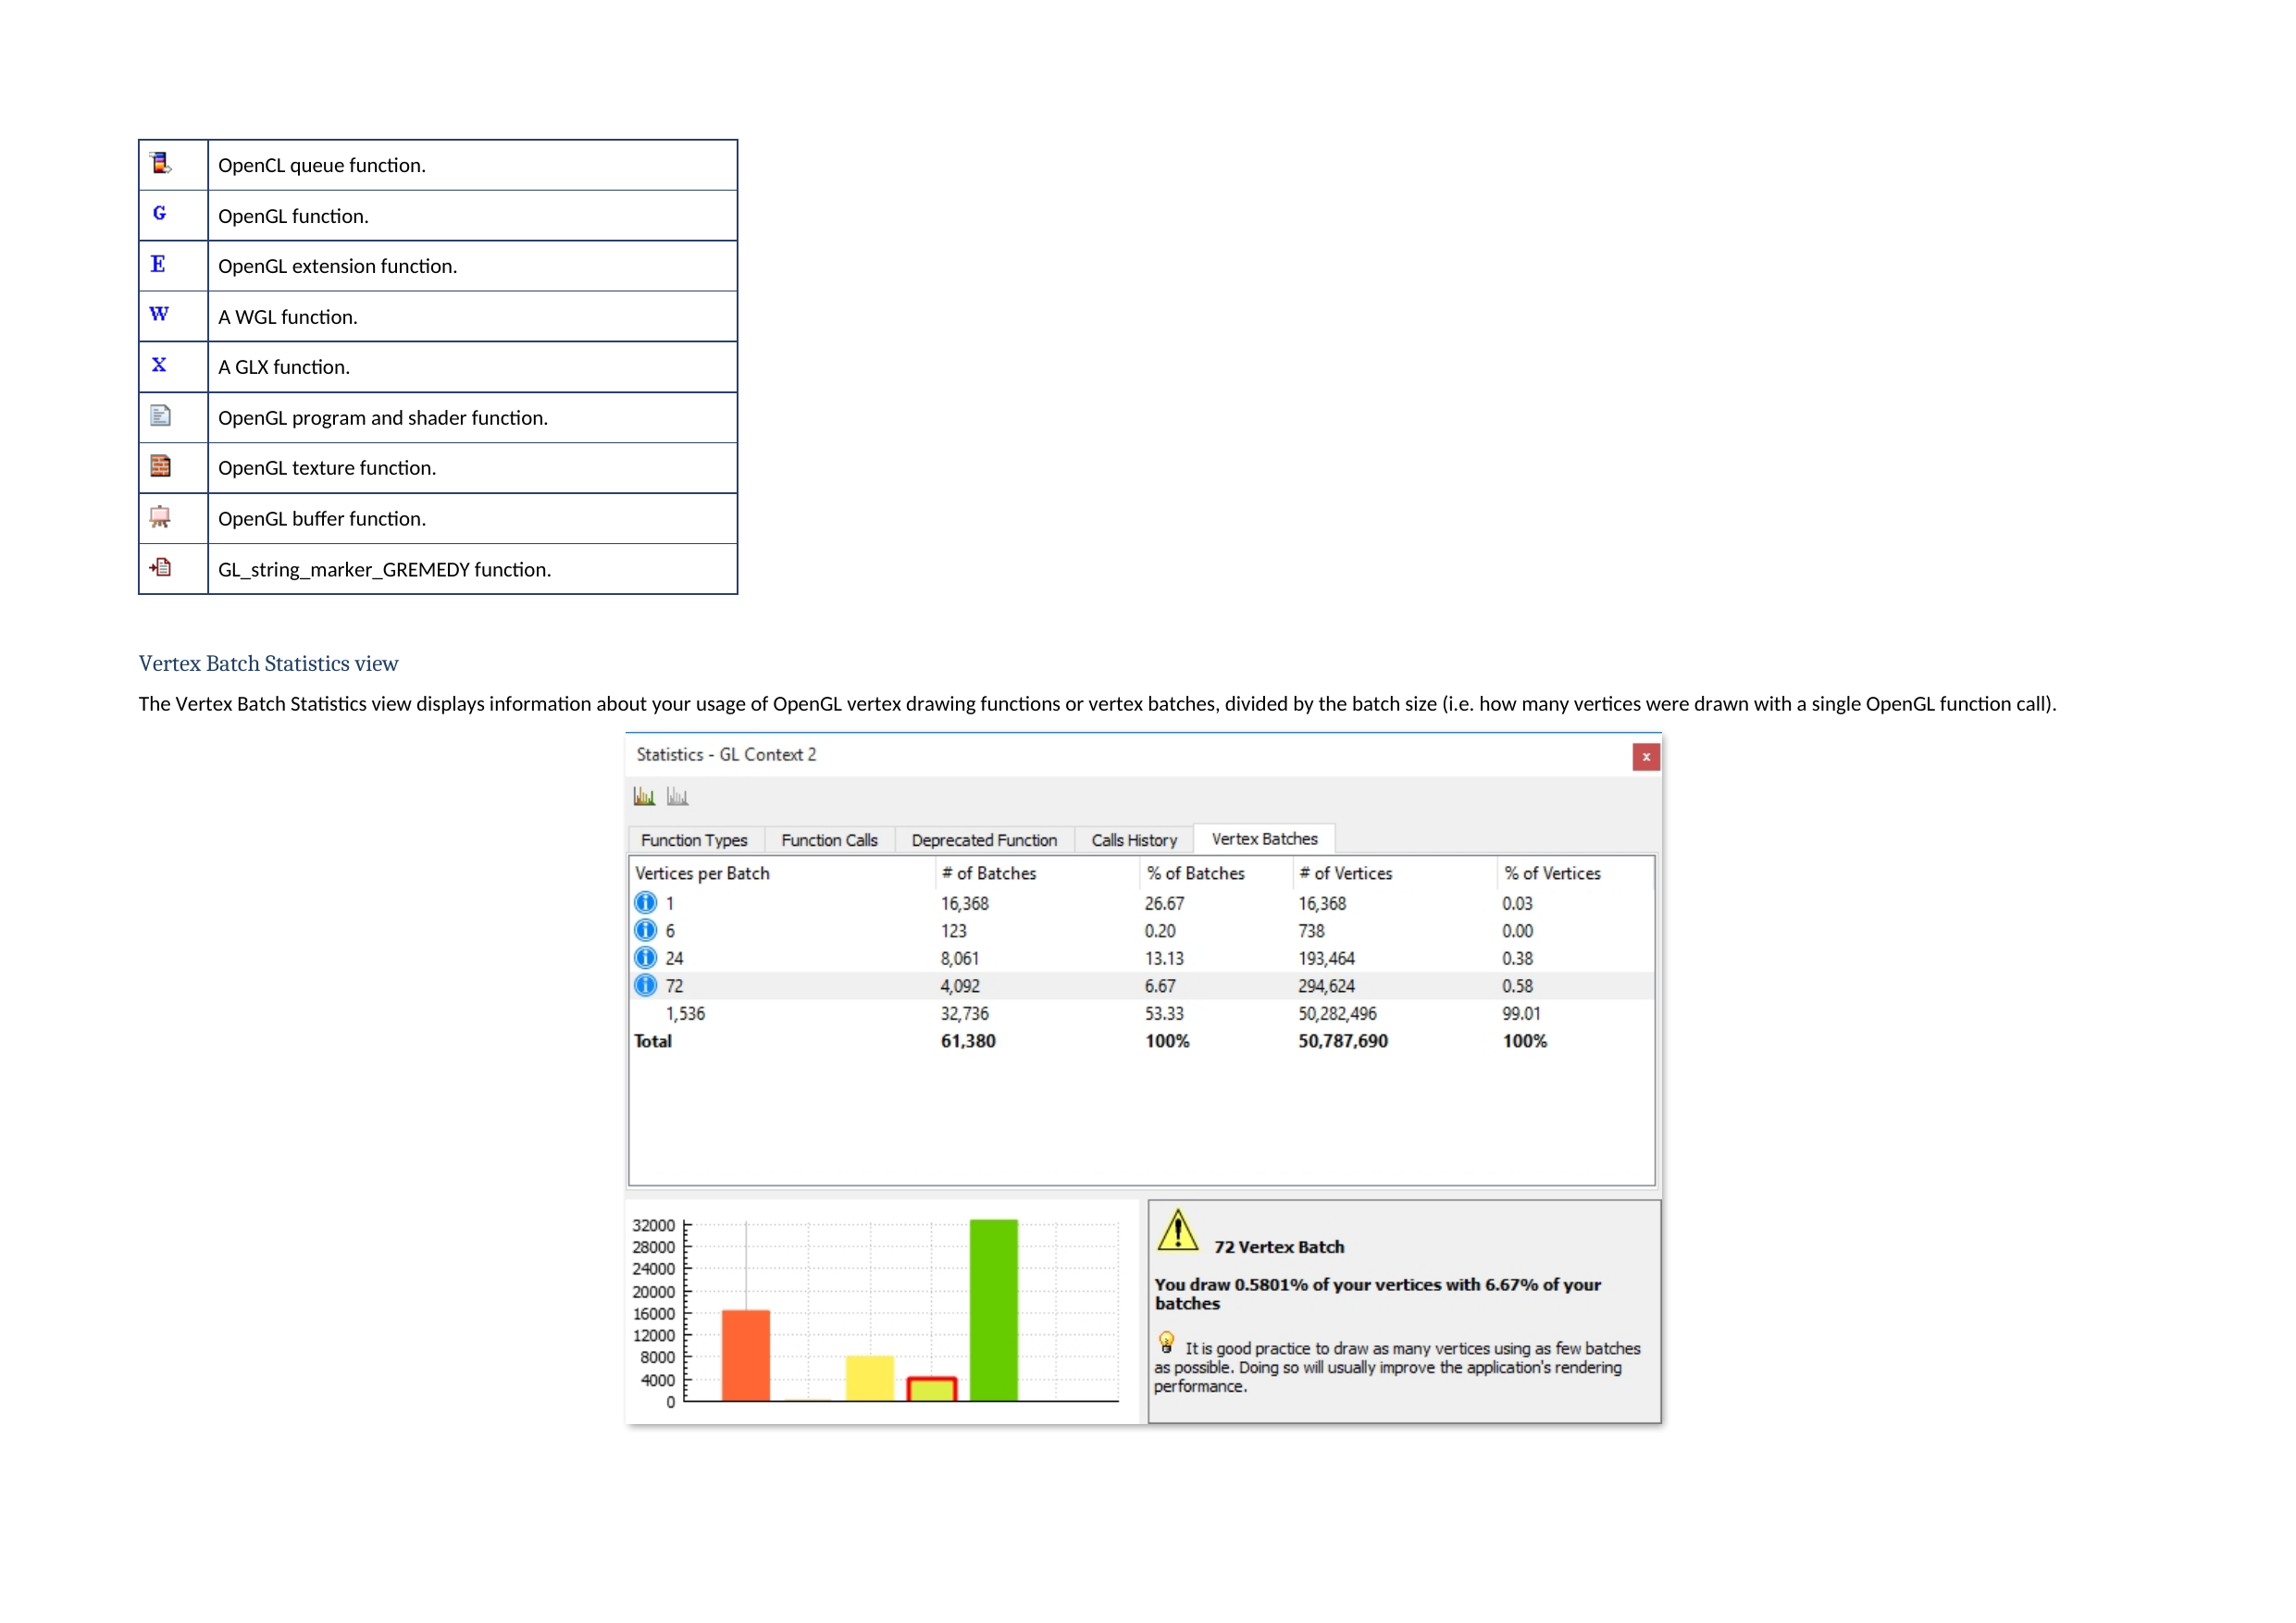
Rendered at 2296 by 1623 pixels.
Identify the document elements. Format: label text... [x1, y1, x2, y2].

table_cell A WGL function. [209, 291, 737, 341]
table_cell [140, 191, 207, 240]
text The Vertex Batch Statistics view displays information about your usage of OpenGL vertex drawing functions or vertex batches, divided by the batch size (i.e. how many vertices were drawn with a single OpenGL function call). [139, 691, 2156, 716]
picture [149, 202, 172, 226]
table_cell [140, 342, 207, 391]
table_cell [140, 443, 207, 492]
table_cell OpenGL texture function. [209, 443, 737, 492]
table_cell OpenGL buffer function. [209, 494, 737, 543]
picture [626, 732, 1662, 1424]
table_cell OpenCL queue function. [209, 141, 737, 189]
table_cell [140, 242, 207, 291]
picture [149, 353, 172, 378]
picture [149, 505, 172, 529]
picture [149, 454, 172, 478]
picture [149, 404, 172, 427]
table_cell GL_string_marker_GREMEDY function. [209, 544, 737, 593]
picture [149, 303, 172, 327]
table_cell [140, 494, 207, 543]
table_cell A GLX function. [209, 342, 737, 391]
table_cell OpenGL function. [209, 191, 737, 240]
picture [149, 555, 172, 579]
picture [149, 152, 172, 175]
table_cell [140, 393, 207, 441]
picture [149, 253, 172, 277]
table_cell OpenGL program and shader function. [209, 393, 737, 441]
subtitle Vertex Batch Statistics view [139, 650, 2156, 676]
table_cell [140, 544, 207, 593]
table_cell [140, 291, 207, 341]
table_cell [140, 141, 207, 189]
table_cell OpenGL extension function. [209, 242, 737, 291]
